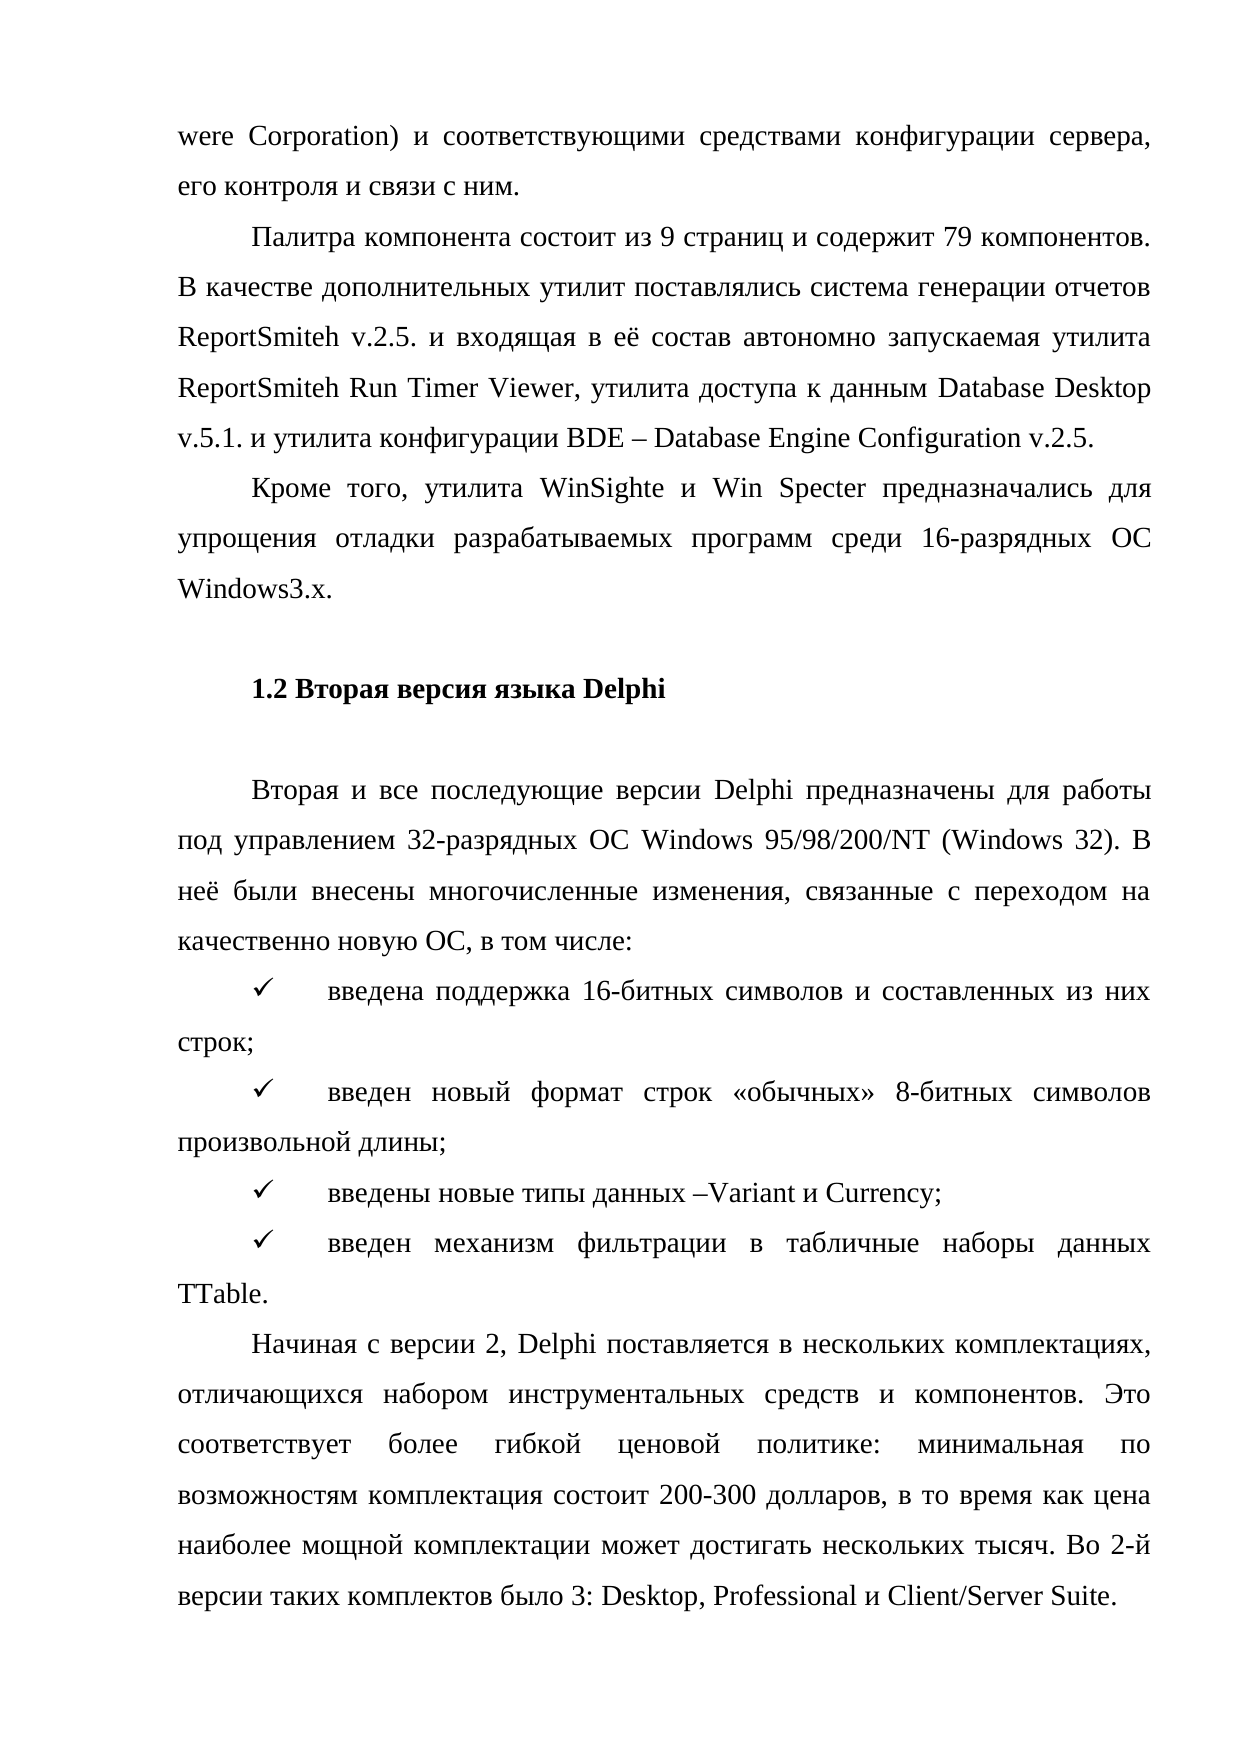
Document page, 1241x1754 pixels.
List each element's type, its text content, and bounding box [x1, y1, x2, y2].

text Вторая и все последующие версии Delphi предназначены для работы под управлением 32-разрядных ОС Windows 95/98/200/NT (Windows 32). В неё были внесены многочисленные изменения, связанные с переходом на качественно новую ОС, в том числе: [177, 772, 1152, 957]
list введен механизм фильтрации в табличные наборы данных TTable. [177, 1225, 1152, 1309]
subtitle 1.2 Вторая версия языка Delphi [177, 672, 1152, 705]
text Кроме того, утилита WinSighte и Win Specter предназначались для упрощения отладки разрабатываемых программ среди 16-разрядных OC Windows3.x. [177, 470, 1152, 604]
list введена поддержка 16-битных символов и составленных из них строк; [177, 973, 1152, 1057]
list введен новый формат строк «обычных» 8-битных символов произвольной длины; [177, 1074, 1152, 1158]
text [177, 118, 1152, 202]
list введены новые типы данных –Variant и Currency; [177, 1175, 1152, 1208]
text Начиная с версии 2, Delphi поставляется в нескольких комплектациях, отличающихся набором инструментальных средств и компонентов. Это соответствует более гибкой ценовой политике: минимальная по возможностям комплектация состоит 200-300 долларов, в то время как цена наиболее мощной комплектации может достигать нескольких тысяч. Во 2-й версии таких комплектов было 3: Desktop, Professional и Client/Server Suite. [177, 1326, 1152, 1611]
text Палитра компонента состоит из 9 страниц и содержит 79 компонентов. В качестве дополнительных утилит поставлялись система генерации отчетов ReportSmiteh v.2.5. и входящая в её состав автономно запускаемая утилита ReportSmiteh Run Timer Viewer, утилита доступа к данным Database Desktop v.5.1. и утилита конфигурации BDE – Database Engine Configuration v.2.5. [177, 219, 1152, 453]
